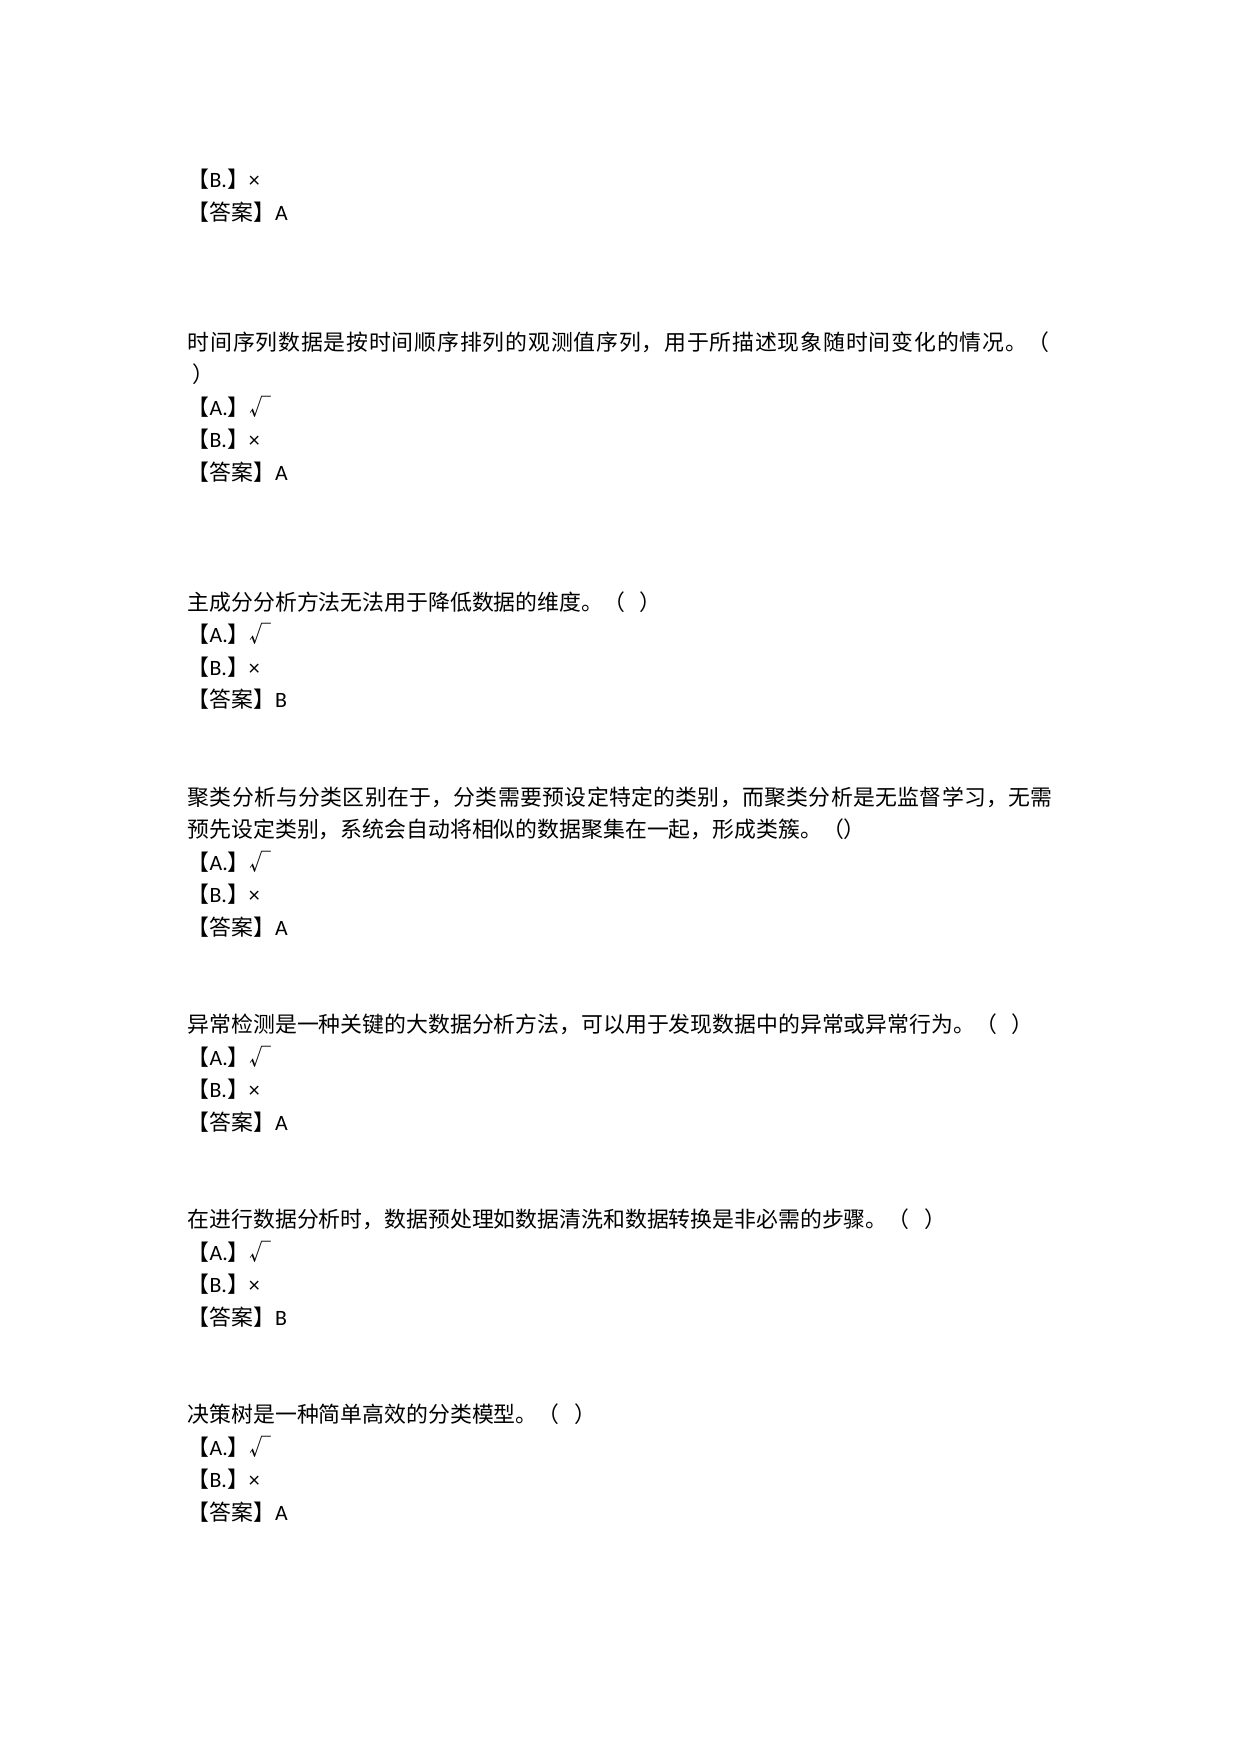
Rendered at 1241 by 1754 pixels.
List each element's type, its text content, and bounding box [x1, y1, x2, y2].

text 【答案】A [187, 194, 1053, 227]
text 时间序列数据是按时间顺序排列的观测值序列，用于所描述现象随时间变化的情况。（ ） [187, 324, 1053, 389]
text 【答案】A [187, 1104, 1053, 1137]
text 【B.】× [187, 1072, 1053, 1104]
text 【B.】× [187, 162, 1053, 194]
text 【B.】× [187, 1462, 1053, 1494]
text 决策树是一种简单高效的分类模型。（ ） [187, 1397, 1053, 1429]
text 【A.】√ [187, 389, 1053, 422]
text 【A.】√ [187, 1039, 1053, 1072]
text 【B.】× [187, 649, 1053, 682]
text 【A.】√ [187, 1234, 1053, 1267]
text 【A.】√ [187, 1429, 1053, 1462]
text 异常检测是一种关键的大数据分析方法，可以用于发现数据中的异常或异常行为。（ ） [187, 1007, 1053, 1039]
text 聚类分析与分类区别在于，分类需要预设定特定的类别，而聚类分析是无监督学习，无需预先设定类别，系统会自动将相似的数据聚集在一起，形成类簇。（） [187, 779, 1053, 844]
text 【B.】× [187, 1267, 1053, 1299]
text 主成分分析方法无法用于降低数据的维度。（ ） [187, 584, 1053, 617]
text 【答案】A [187, 454, 1053, 487]
text 【答案】A [187, 909, 1053, 942]
text 【A.】√ [187, 844, 1053, 877]
text 【答案】B [187, 1299, 1053, 1332]
text 【B.】× [187, 422, 1053, 454]
text 【B.】× [187, 877, 1053, 909]
text 【答案】A [187, 1494, 1053, 1527]
text 【答案】B [187, 682, 1053, 714]
text 在进行数据分析时，数据预处理如数据清洗和数据转换是非必需的步骤。（ ） [187, 1202, 1053, 1234]
text 【A.】√ [187, 617, 1053, 649]
